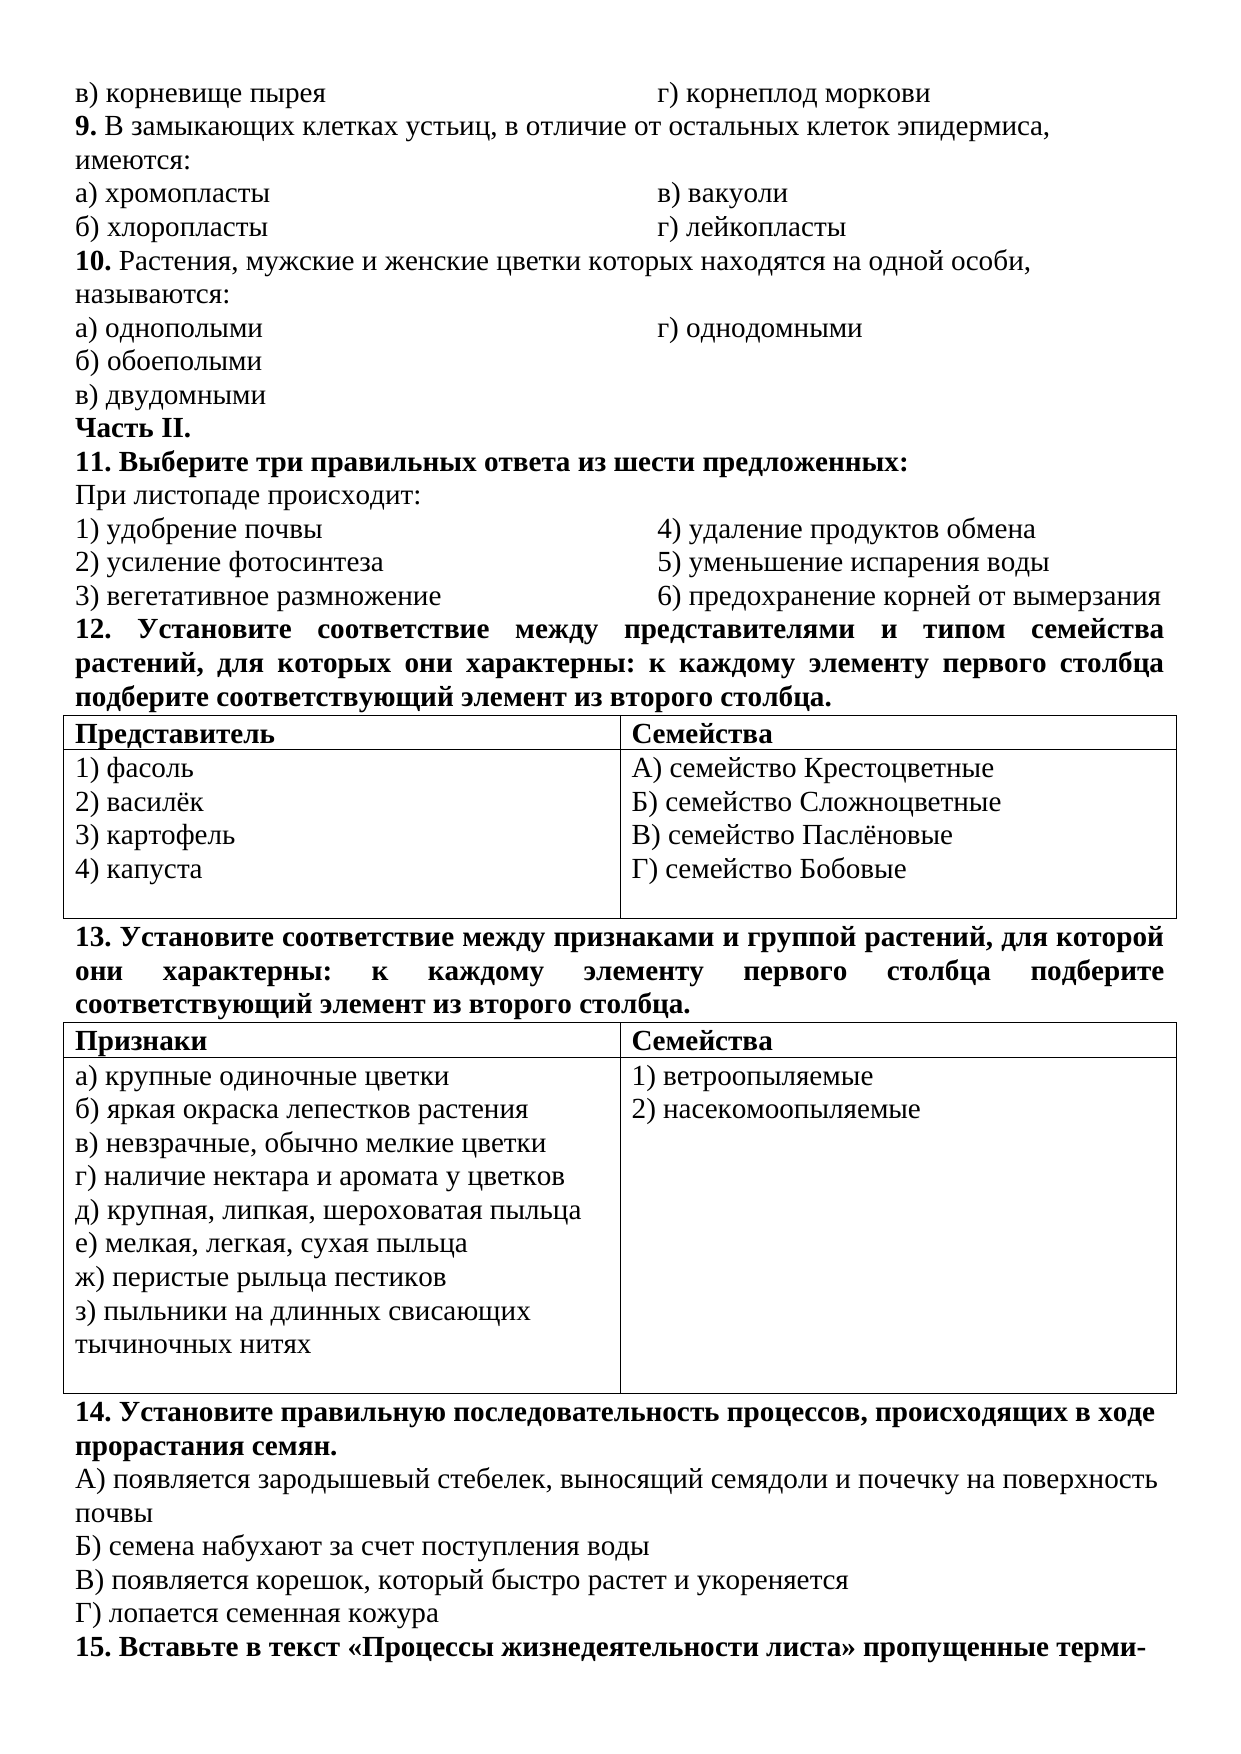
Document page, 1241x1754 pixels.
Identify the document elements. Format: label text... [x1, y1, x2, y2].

text а) хромопласты [75, 176, 583, 209]
table_header Семейства [621, 1023, 1176, 1057]
text а) однополыми [75, 310, 583, 343]
text б) обоеполыми [75, 343, 583, 377]
text 4) удаление продуктов обмена [657, 511, 1165, 544]
text г) корнеплод моркови [657, 75, 1165, 108]
text Часть II. [75, 410, 1165, 444]
table_cell 1) ветроопыляемые 2) насекомоопыляемые [621, 1058, 1176, 1393]
table_header Признаки [64, 1023, 620, 1057]
table_header Семейства [621, 716, 1176, 749]
text 1) удобрение почвы [75, 511, 583, 544]
table_cell 1) фасоль 2) василёк 3) картофель 4) капуста [64, 750, 620, 918]
text 14. Установите правильную последовательность процессов, происходящих в ходе прорастания семян. [75, 1394, 1165, 1461]
text В) появляется корешок, который быстро растет и укореняется [75, 1562, 1165, 1596]
text 5) уменьшение испарения воды [657, 544, 1165, 578]
text Б) семена набухают за счет поступления воды [75, 1528, 1165, 1562]
text Г) лопается семенная кожура [75, 1596, 1165, 1629]
text б) хлоропласты [75, 209, 583, 243]
text г) однодомными [657, 310, 1165, 343]
text 6) предохранение корней от вымерзания [657, 578, 1165, 612]
text 10. Растения, мужские и женские цветки которых находятся на одной особи, называются: [75, 243, 1165, 310]
text 9. В замыкающих клетках устьиц, в отличие от остальных клеток эпидермиса, имеются: [75, 108, 1165, 176]
text 11. Выберите три правильных ответа из шести предложенных: [75, 444, 1165, 477]
text При листопаде происходит: [75, 477, 1165, 511]
text А) появляется зародышевый стебелек, выносящий семядоли и почечку на поверхность почвы [75, 1461, 1165, 1528]
text 12. Установите соответствие между представителями и типом семейства растений, для которых они характерны: к каждому элементу первого столбца подберите соответствующий элемент из второго столбца. [75, 612, 1165, 712]
text в) вакуоли [657, 176, 1165, 209]
text 3) вегетативное размножение [75, 578, 583, 612]
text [75, 1629, 1165, 1663]
text в) корневище пырея [75, 75, 583, 108]
table_cell А) семейство Крестоцветные Б) семейство Сложноцветные В) семейство Паслёновые Г) семейство Бобовые [621, 750, 1176, 918]
table_cell а) крупные одиночные цветки б) яркая окраска лепестков растения в) невзрачные, обычно мелкие цветки г) наличие нектара и аромата у цветков д) крупная, липкая, шероховатая пыльца е) мелкая, легкая, сухая пыльца ж) перистые рыльца пестиков з) пыльники на длинных свисающих тычиночных нитях [64, 1058, 620, 1393]
text г) лейкопласты [657, 209, 1165, 243]
text в) двудомными [75, 377, 583, 410]
text 2) усиление фотосинтеза [75, 544, 583, 578]
table_header Представитель [64, 716, 620, 749]
text 13. Установите соответствие между признаками и группой растений, для которой они характерны: к каждому элементу первого столбца подберите соответствующий элемент из второго столбца. [75, 919, 1165, 1020]
